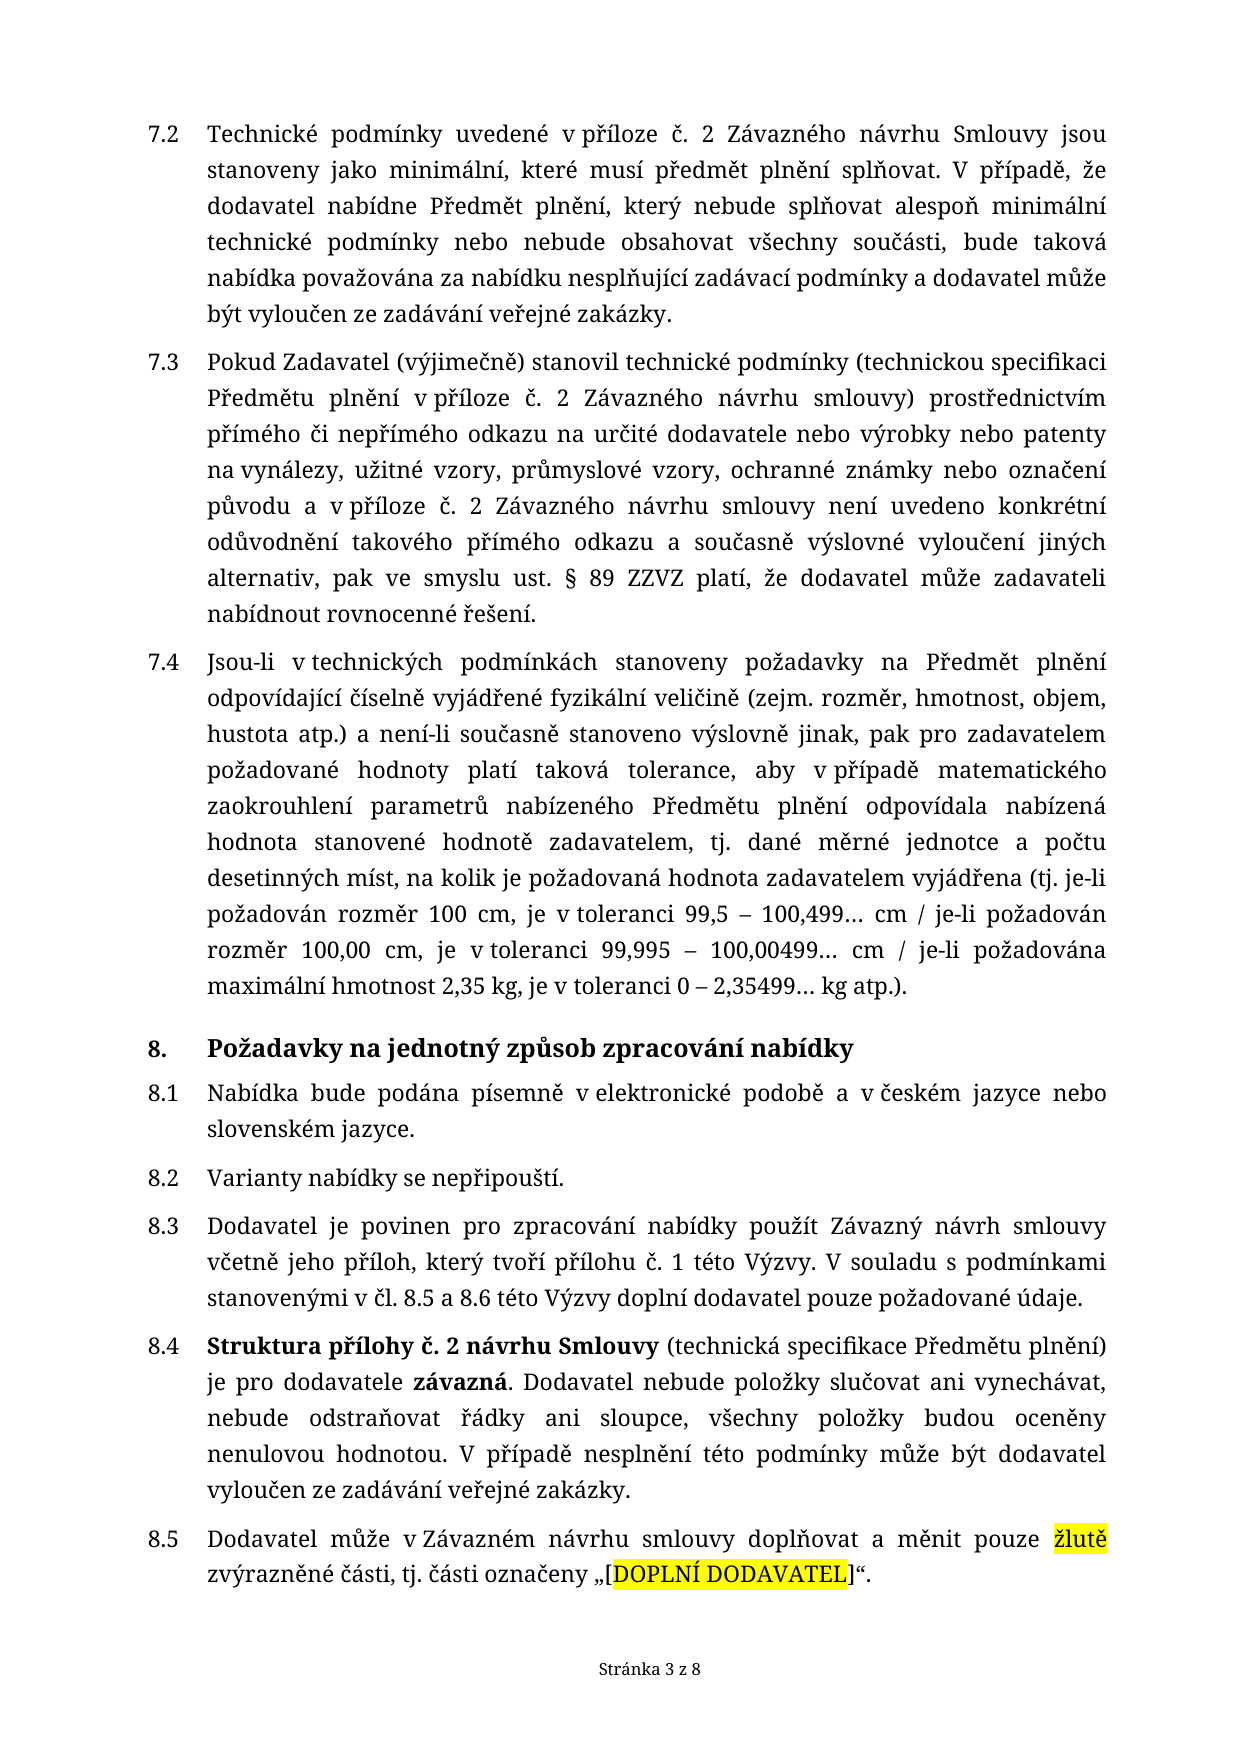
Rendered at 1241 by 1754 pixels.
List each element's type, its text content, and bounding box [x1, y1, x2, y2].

list Jsou-li v technických podmínkách stanoveny požadavky na Předmět plnění odpovídající číselně vyjádřené fyzikální veličině (zejm. rozměr, hmotnost, objem, hustota atp.) a není-li současně stanoveno výslovně jinak, pak pro zadavatelem požadované hodnoty platí taková tolerance, aby v případě matematického zaokrouhlení parametrů nabízeného Předmětu plnění odpovídala nabízená hodnota stanovené hodnotě zadavatelem, tj. dané měrné jednotce a počtu desetinných míst, na kolik je požadovaná hodnota zadavatelem vyjádřena (tj. je-li požadován rozměr 100 cm, je v toleranci 99,5 – 100,499… cm / je-li požadován rozměr 100,00 cm, je v toleranci 99,995 – 100,00499… cm / je-li požadována maximální hmotnost 2,35 kg, je v toleranci 0 – 2,35499… kg atp.). [148, 646, 1107, 1001]
list Struktura přílohy č. 2 návrhu Smlouvy (technická specifikace Předmětu plnění) je pro dodavatele závazná. Dodavatel nebude položky slučovat ani vynechávat, nebude odstraňovat řádky ani sloupce, všechny položky budou oceněny nenulovou hodnotou. V případě nesplnění této podmínky může být dodavatel vyloučen ze zadávání veřejné zakázky. [148, 1330, 1107, 1505]
list Dodavatel je povinen pro zpracování nabídky použít Závazný návrh smlouvy včetně jeho příloh, který tvoří přílohu č. 1 této Výzvy. V souladu s podmínkami stanovenými v čl. 8.5 a 8.6 této Výzvy doplní dodavatel pouze požadované údaje. [148, 1210, 1107, 1313]
list Varianty nabídky se nepřipouští. [148, 1162, 1107, 1193]
list Nabídka bude podána písemně v elektronické podobě a v českém jazyce nebo slovenském jazyce. [148, 1077, 1107, 1144]
list Dodavatel může v Závazném návrhu smlouvy doplňovat a měnit pouze žlutě zvýrazněné části, tj. části označeny „[DOPLNÍ DODAVATEL]“. [148, 1522, 1107, 1590]
subtitle Požadavky na jednotný způsob zpracování nabídky [148, 1031, 1107, 1065]
list Technické podmínky uvedené v příloze č. 2 Závazného návrhu Smlouvy jsou stanoveny jako minimální, které musí předmět plnění splňovat. V případě, že dodavatel nabídne Předmět plnění, který nebude splňovat alespoň minimální technické podmínky nebo nebude obsahovat všechny součásti, bude taková nabídka považována za nabídku nesplňující zadávací podmínky a dodavatel může být vyloučen ze zadávání veřejné zakázky. [148, 118, 1107, 329]
list Pokud Zadavatel (výjimečně) stanovil technické podmínky (technickou specifikaci Předmětu plnění v příloze č. 2 Závazného návrhu smlouvy) prostřednictvím přímého či nepřímého odkazu na určité dodavatele nebo výrobky nebo patenty na vynálezy, užitné vzory, průmyslové vzory, ochranné známky nebo označení původu a v příloze č. 2 Závazného návrhu smlouvy není uvedeno konkrétní odůvodnění takového přímého odkazu a současně výslovné vyloučení jiných alternativ, pak ve smyslu ust. § 89 ZZVZ platí, že dodavatel může zadavateli nabídnout rovnocenné řešení. [148, 346, 1107, 629]
